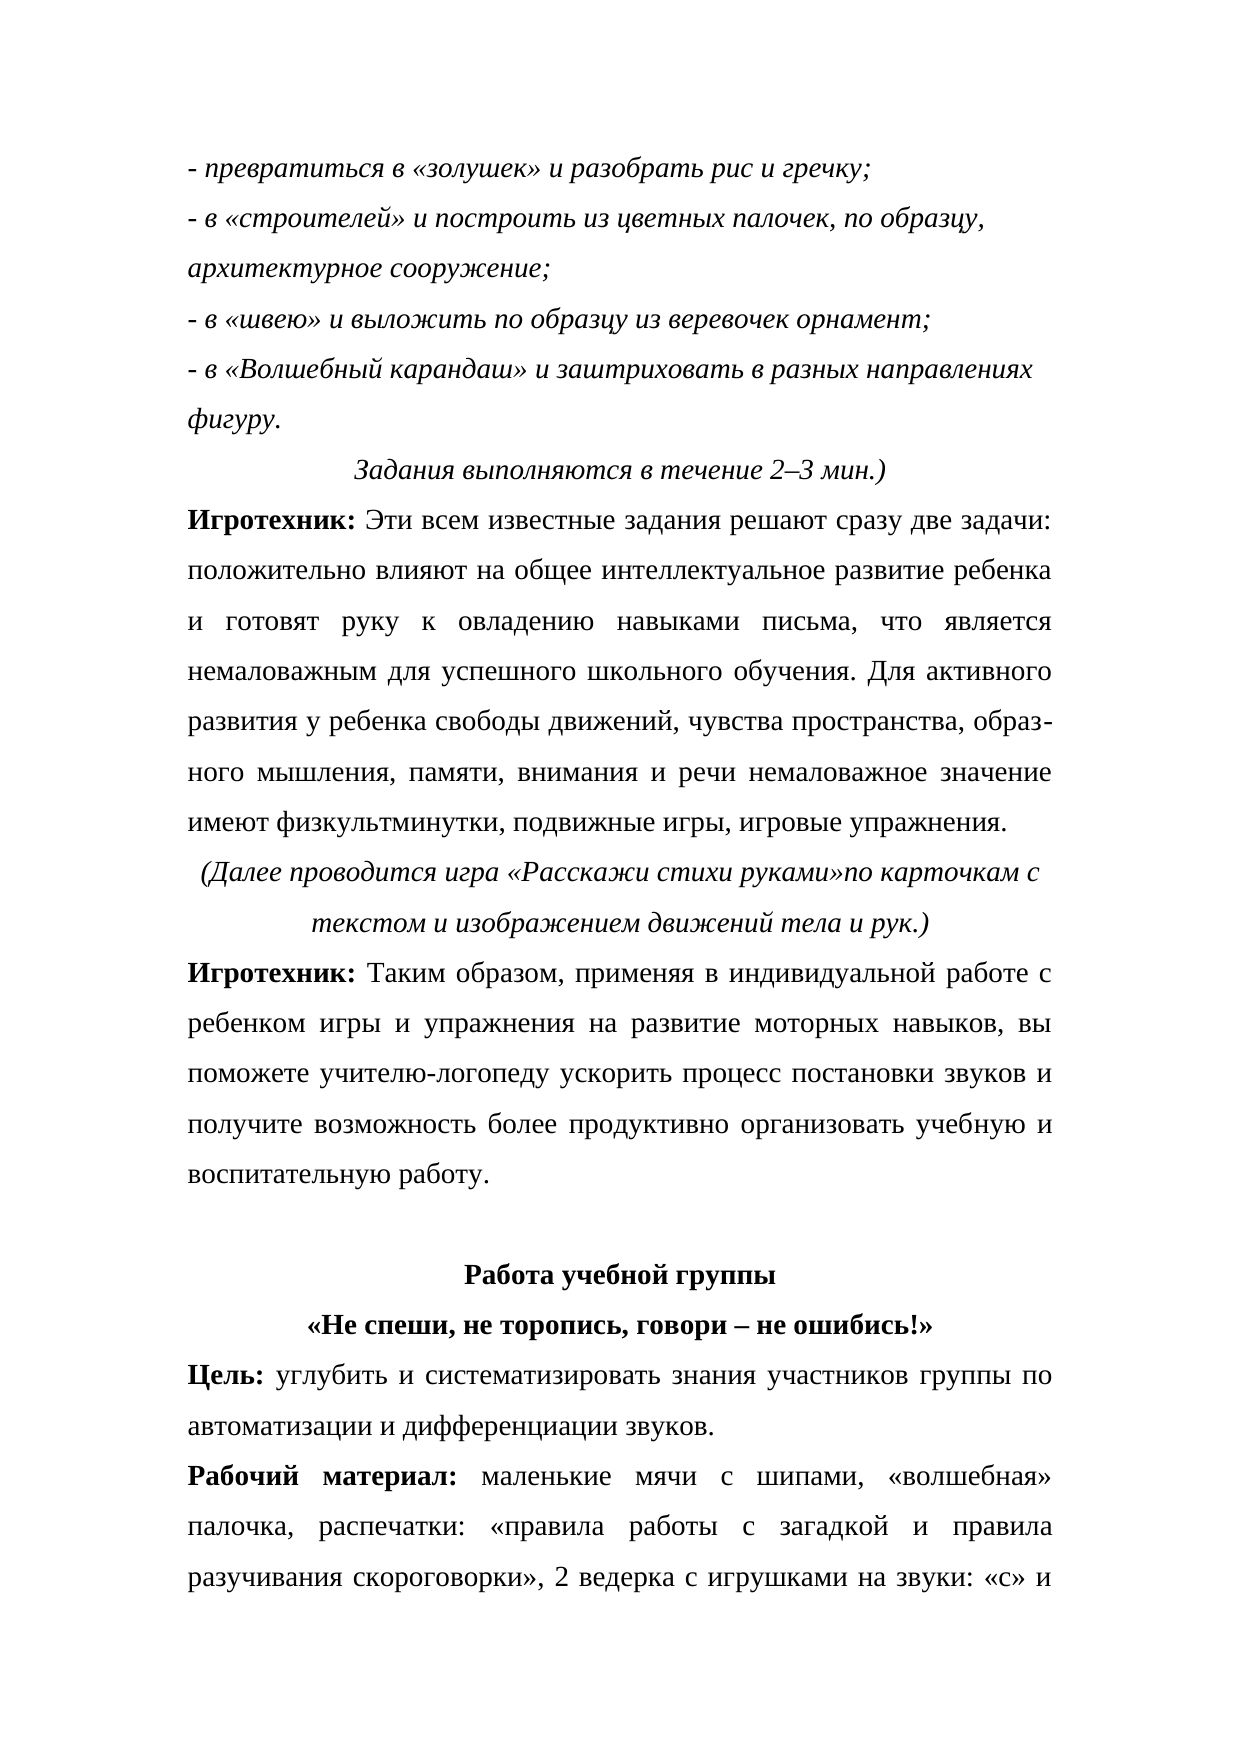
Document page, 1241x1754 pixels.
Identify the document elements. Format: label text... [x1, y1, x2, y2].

text - превратиться в «золушек» и разобрать рис и гречку; [187, 150, 1053, 183]
text Работа учебной группы [187, 1257, 1053, 1290]
text Игротехник: Эти всем известные задания решают сразу две задачи: положительно влияют на общее интеллектуальное развитие ребенка и готовят руку к овладению навыками письма, что является немаловажным для успешного школьного обучения. Для активного развития у ребенка свободы движений, чувства пространства, образного мышления, памяти, внимания и речи немаловажное значение имеют физкультминутки, подвижные игры, игровые упражнения. [187, 502, 1053, 838]
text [187, 1458, 1053, 1592]
text «Не спеши, не торопись, говори – не ошибись!» [187, 1307, 1053, 1341]
text - в «швею» и выложить по образцу из веревочек орнамент; [187, 301, 1053, 334]
text Игротехник: Таким образом, применяя в индивидуальной работе с ребенком игры и упражнения на развитие моторных навыков, вы поможете учителю-логопеду ускорить процесс постановки звуков и получите возможность более продуктивно организовать учебную и воспитательную работу. [187, 955, 1053, 1190]
text - в «Волшебный карандаш» и заштриховать в разных направлениях фигуру. [187, 351, 1053, 435]
text (Далее проводится игра «Расскажи стихи руками»по карточкам с текстом и изображением движений тела и рук.) [187, 854, 1053, 938]
text Задания выполняются в течение 2–3 мин.) [187, 452, 1053, 485]
text - в «строителей» и построить из цветных палочек, по образцу, архитектурное сооружение; [187, 200, 1053, 284]
text Цель: углубить и систематизировать знания участников группы по автоматизации и дифференциации звуков. [187, 1357, 1053, 1441]
